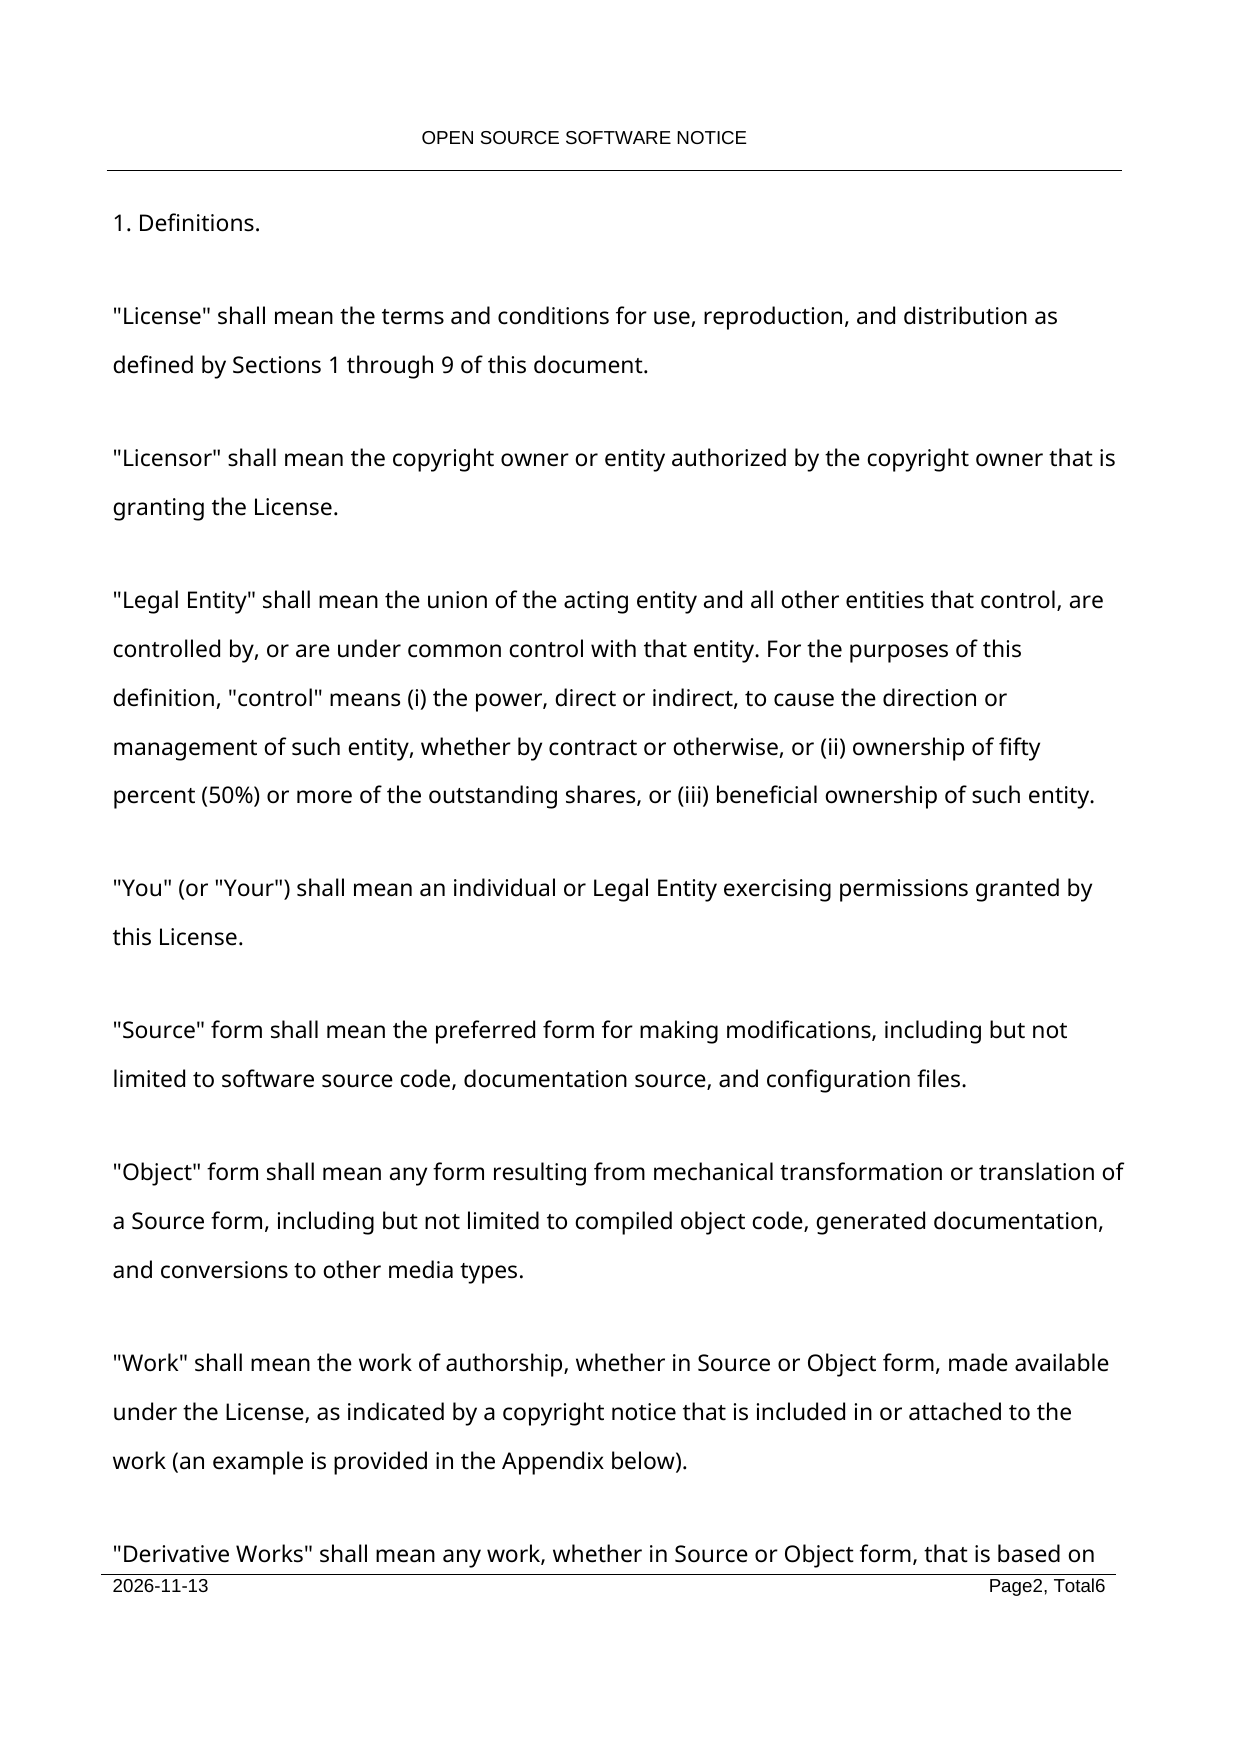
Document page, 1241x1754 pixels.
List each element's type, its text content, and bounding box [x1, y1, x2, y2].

text "Legal Entity" shall mean the union of the acting entity and all other entities that control, are controlled by, or are under common control with that entity. For the purposes of this definition, "control" means (i) the power, direct or indirect, to cause the direction or management of such entity, whether by contract or otherwise, or (ii) ownership of fifty percent (50%) or more of the outstanding shares, or (iii) beneficial ownership of such entity. [112, 583, 1128, 811]
text 1. Definitions. [112, 206, 1128, 239]
text "Licensor" shall mean the copyright owner or entity authorized by the copyright owner that is granting the License. [112, 442, 1128, 523]
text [112, 1537, 1128, 1570]
text "Work" shall mean the work of authorship, whether in Source or Object form, made available under the License, as indicated by a copyright notice that is included in or attached to the work (an example is provided in the Appendix below). [112, 1346, 1128, 1476]
text "Source" form shall mean the preferred form for making modifications, including but not limited to software source code, documentation source, and configuration files. [112, 1014, 1128, 1095]
text "You" (or "Your") shall mean an individual or Legal Entity exercising permissions granted by this License. [112, 872, 1128, 953]
text "License" shall mean the terms and conditions for use, reproduction, and distribution as defined by Sections 1 through 9 of this document. [112, 299, 1128, 381]
text "Object" form shall mean any form resulting from mechanical transformation or translation of a Source form, including but not limited to compiled object code, generated documentation, and conversions to other media types. [112, 1156, 1128, 1286]
